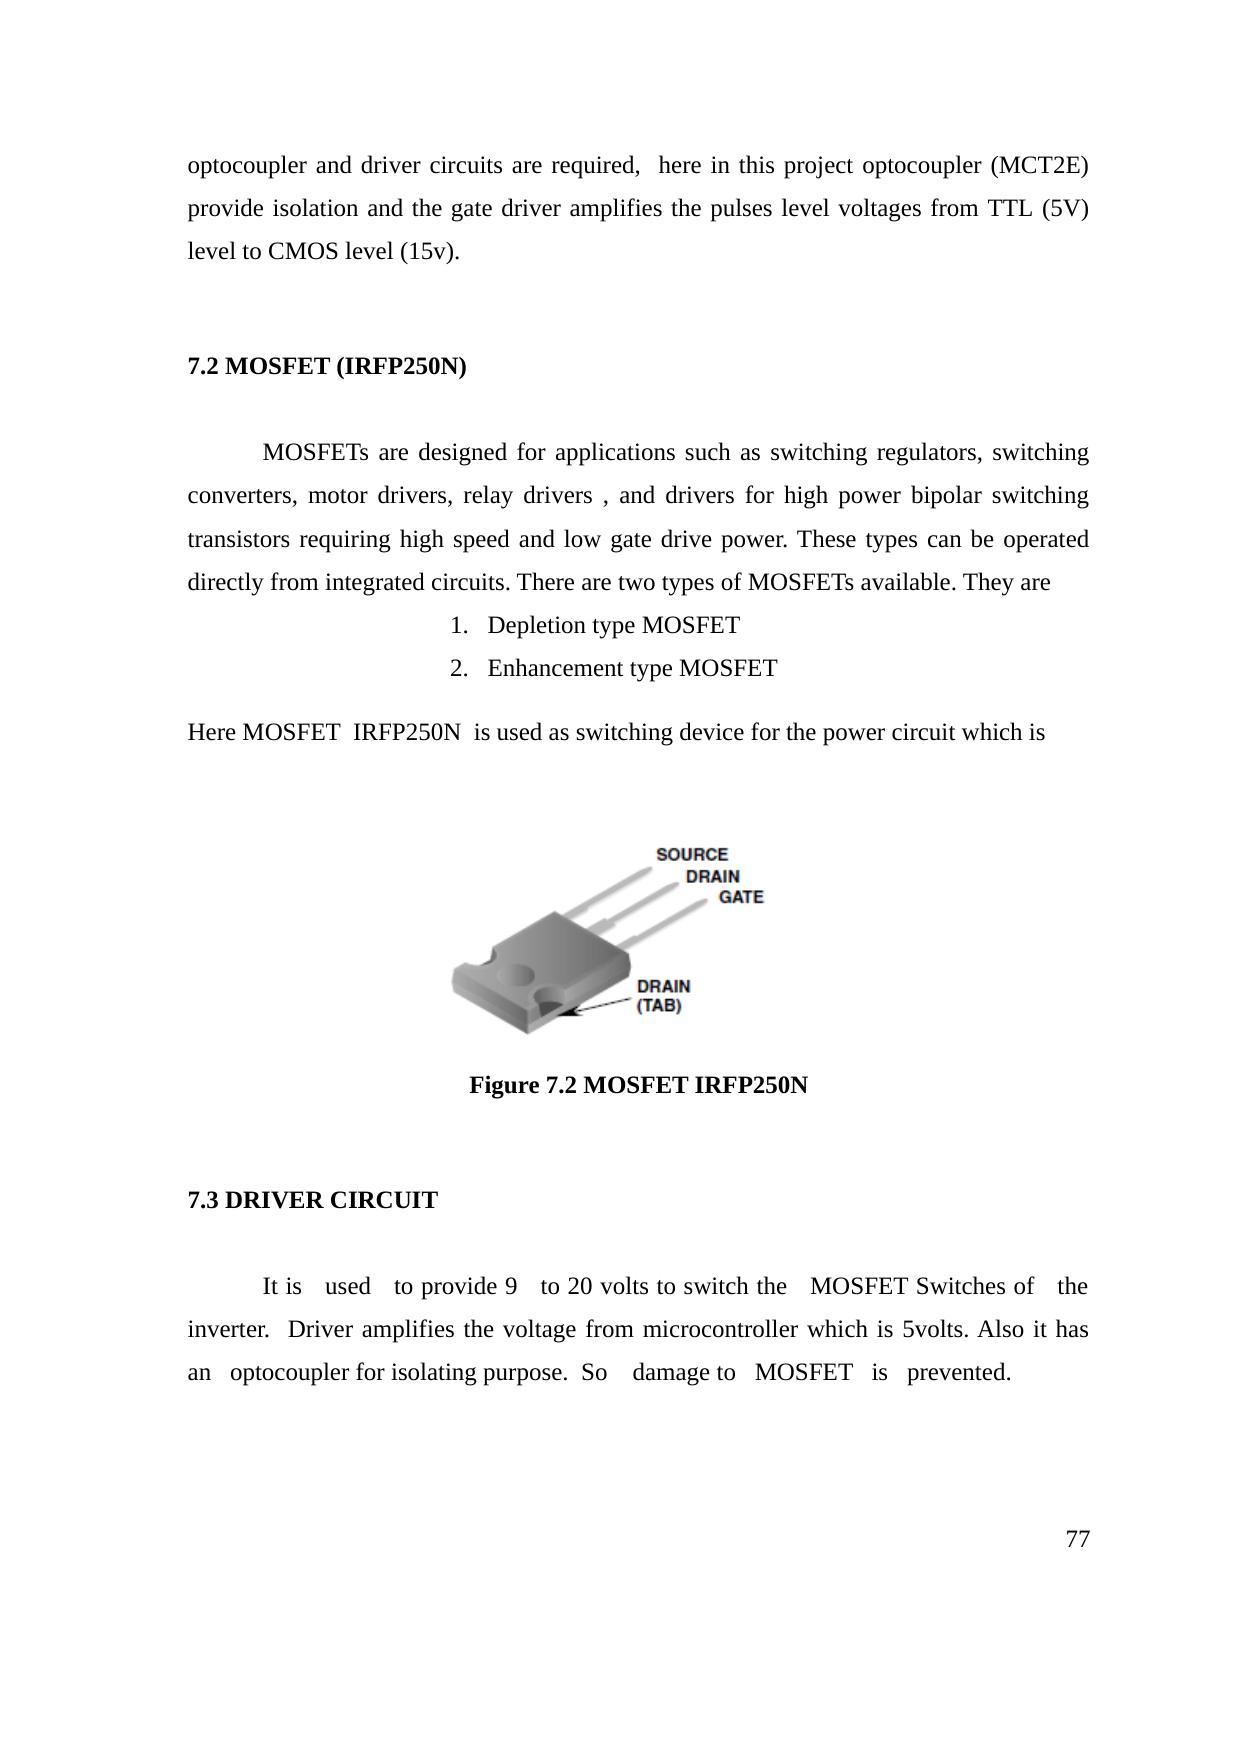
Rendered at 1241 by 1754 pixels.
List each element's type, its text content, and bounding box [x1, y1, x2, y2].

text 7.3 DRIVER CIRCUIT [187, 1185, 1090, 1214]
text It is used to provide 9 to 20 volts to switch the MOSFET Switches of the inverter. Driver amplifies the voltage from microcontroller which is 5volts. Also it has an optocoupler for isolating purpose. So damage to MOSFET is prevented. [187, 1271, 1090, 1386]
text Figure 7.2 MOSFET IRFP250N [187, 1070, 1090, 1099]
list Enhancement type MOSFET [450, 653, 1090, 682]
text MOSFETs are designed for applications such as switching regulators, switching converters, motor drivers, relay drivers , and drivers for high power bipolar switching transistors requiring high speed and low gate drive power. These types can be operated directly from integrated circuits. There are two types of MOSFETs available. They are [187, 437, 1090, 596]
text optocoupler and driver circuits are required, here in this project optocoupler (MCT2E) provide isolation and the gate driver amplifies the pulses level voltages from TTL (5V) level to CMOS level (15v). [187, 150, 1090, 265]
text 77 [187, 1524, 1090, 1553]
text 7.2 MOSFET (IRFP250N) [187, 351, 1090, 380]
text Here MOSFET IRFP250N is used as switching device for the power circuit which is [187, 717, 1090, 746]
list Depletion type MOSFET [450, 610, 1090, 639]
